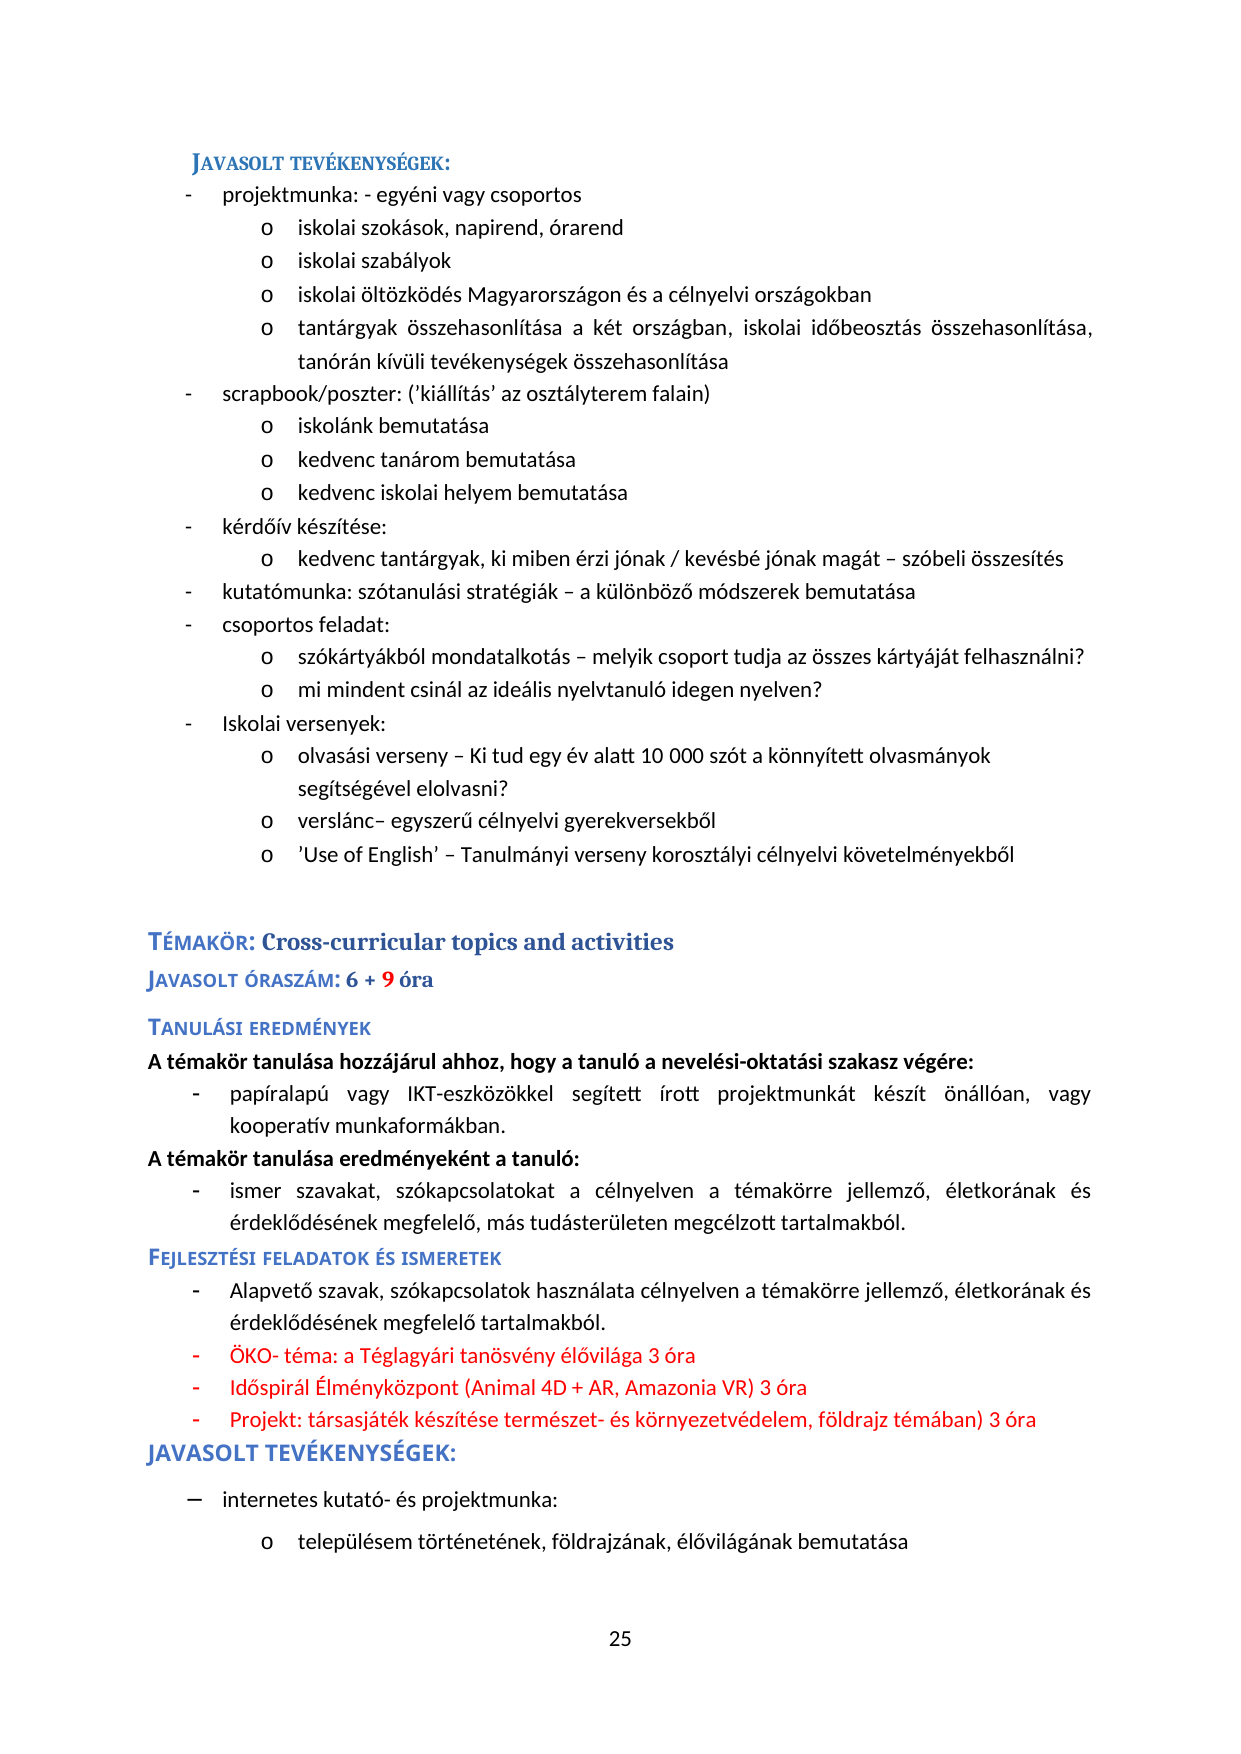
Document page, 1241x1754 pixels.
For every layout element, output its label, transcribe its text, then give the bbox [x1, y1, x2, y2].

list internetes kutató- és projektmunka: [185, 1473, 1093, 1520]
list csoportos feladat: [185, 610, 1093, 638]
list kedvenc tantárgyak, ki miben érzi jónak / kevésbé jónak magát – szóbeli összesítés [260, 544, 1093, 573]
list ’Use of English’ – Tanulmányi verseny korosztályi célnyelvi követelményekből [260, 840, 1093, 869]
list ismer szavakat, szókapcsolatokat a célnyelven a témakörre jellemző, életkorának és érdeklődésének megfelelő, más tudásterületen megcélzott tartalmakból. [192, 1176, 1093, 1236]
list kérdőív készítése: [185, 512, 1093, 540]
list scrapbook/poszter: (’kiállítás’ az osztályterem falain) [185, 379, 1093, 407]
list iskolai öltözködés Magyarországon és a célnyelvi országokban [260, 280, 1093, 309]
list Alapvető szavak, szókapcsolatok használata célnyelven a témakörre jellemző, életkorának és érdeklődésének megfelelő tartalmakból. [192, 1276, 1093, 1337]
text Fejlesztési feladatok és ismeretek [148, 1240, 1093, 1272]
text Témakör: Cross-curricular topics and activities [148, 924, 1093, 958]
list településem történetének, földrajzának, élővilágának bemutatása [260, 1527, 1093, 1556]
list Iskolai versenyek: [185, 709, 1093, 737]
text Javasolt óraszám: 6 + 9 óra [148, 963, 1093, 994]
list iskolai szokások, napirend, órarend [260, 213, 1093, 242]
list szókártyákból mondatalkotás – melyik csoport tudja az összes kártyáját felhasználni? [260, 642, 1093, 671]
list Időspirál Élményközpont (Animal 4D + AR, Amazonia VR) 3 óra [192, 1373, 1093, 1401]
list verslánc– egyszerű célnyelvi gyerekversekből [260, 807, 1093, 836]
list kedvenc tanárom bemutatása [260, 445, 1093, 474]
list projektmunka: - egyéni vagy csoportos [185, 181, 1093, 209]
list olvasási verseny – Ki tud egy év alatt 10 000 szót a könnyített olvasmányok segítségével elolvasni? [260, 741, 1093, 802]
list Projekt: társasjáték készítése természet- és környezetvédelem, földrajz témában) 3 óra [192, 1405, 1093, 1433]
list iskolánk bemutatása [260, 411, 1093, 440]
list ÖKO- téma: a Téglagyári tanösvény élővilága 3 óra [192, 1341, 1093, 1369]
text A témakör tanulása eredményeként a tanuló: [148, 1144, 1093, 1172]
text Tanulási eredmények [148, 1011, 1093, 1043]
list kedvenc iskolai helyem bemutatása [260, 478, 1093, 507]
list kutatómunka: szótanulási stratégiák – a különböző módszerek bemutatása [185, 577, 1093, 606]
list papíralapú vagy IKT-eszközökkel segített írott projektmunkát készít önállóan, vagy kooperatív munkaformákban. [192, 1079, 1093, 1140]
text A témakör tanulása hozzájárul ahhoz, hogy a tanuló a nevelési-oktatási szakasz végére: [148, 1047, 1093, 1075]
list iskolai szabályok [260, 246, 1093, 276]
list mi mindent csinál az ideális nyelvtanuló idegen nyelven? [260, 675, 1093, 704]
text JAVASOLT TEVÉKENYSÉGEK: [148, 1437, 1093, 1468]
text Javasolt tevékenységek: [192, 148, 1093, 176]
list tantárgyak összehasonlítása a két országban, iskolai időbeosztás összehasonlítása, tanórán kívüli tevékenységek összehasonlítása [260, 313, 1093, 375]
